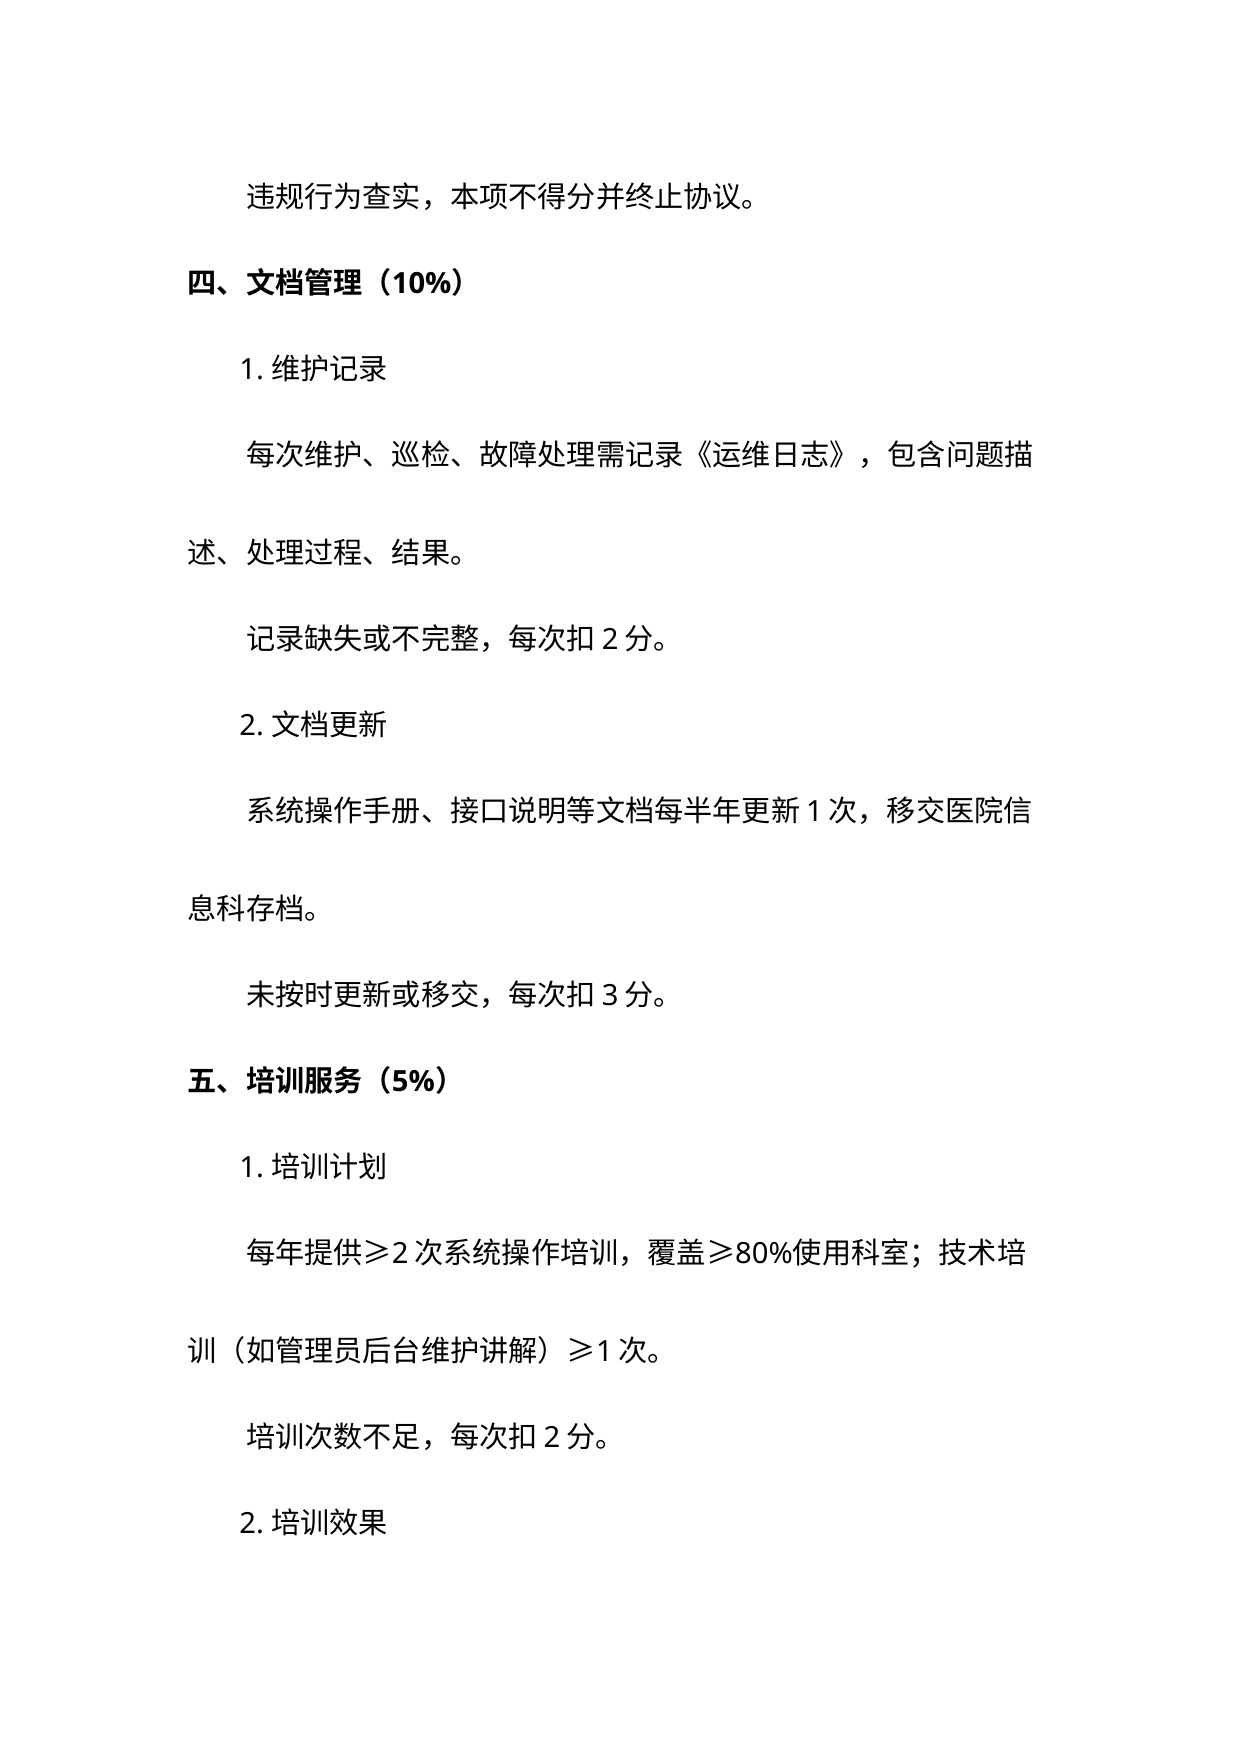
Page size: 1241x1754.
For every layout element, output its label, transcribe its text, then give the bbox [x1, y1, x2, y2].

text 每年提供≥2次系统操作培训，覆盖≥80%使用科室；技术培训（如管理员后台维护讲解）≥1次。 [187, 1218, 1053, 1381]
text 四、文档管理（10%） [187, 248, 1053, 313]
text 系统操作手册、接口说明等文档每半年更新1次，移交医院信息科存档。 [187, 776, 1053, 939]
text 记录缺失或不完整，每次扣2分。 [187, 604, 1053, 669]
text 2. 培训效果 [187, 1488, 1053, 1553]
text 2. 文档更新 [187, 690, 1053, 755]
text 每次维护、巡检、故障处理需记录《运维日志》，包含问题描述、处理过程、结果。 [187, 420, 1053, 583]
text 1. 维护记录 [187, 334, 1053, 399]
text 违规行为查实，本项不得分并终止协议。 [187, 162, 1053, 227]
text 未按时更新或移交，每次扣3分。 [187, 960, 1053, 1025]
text 培训次数不足，每次扣2分。 [187, 1402, 1053, 1467]
text 五、培训服务（5%） [187, 1046, 1053, 1111]
text 1. 培训计划 [187, 1132, 1053, 1197]
